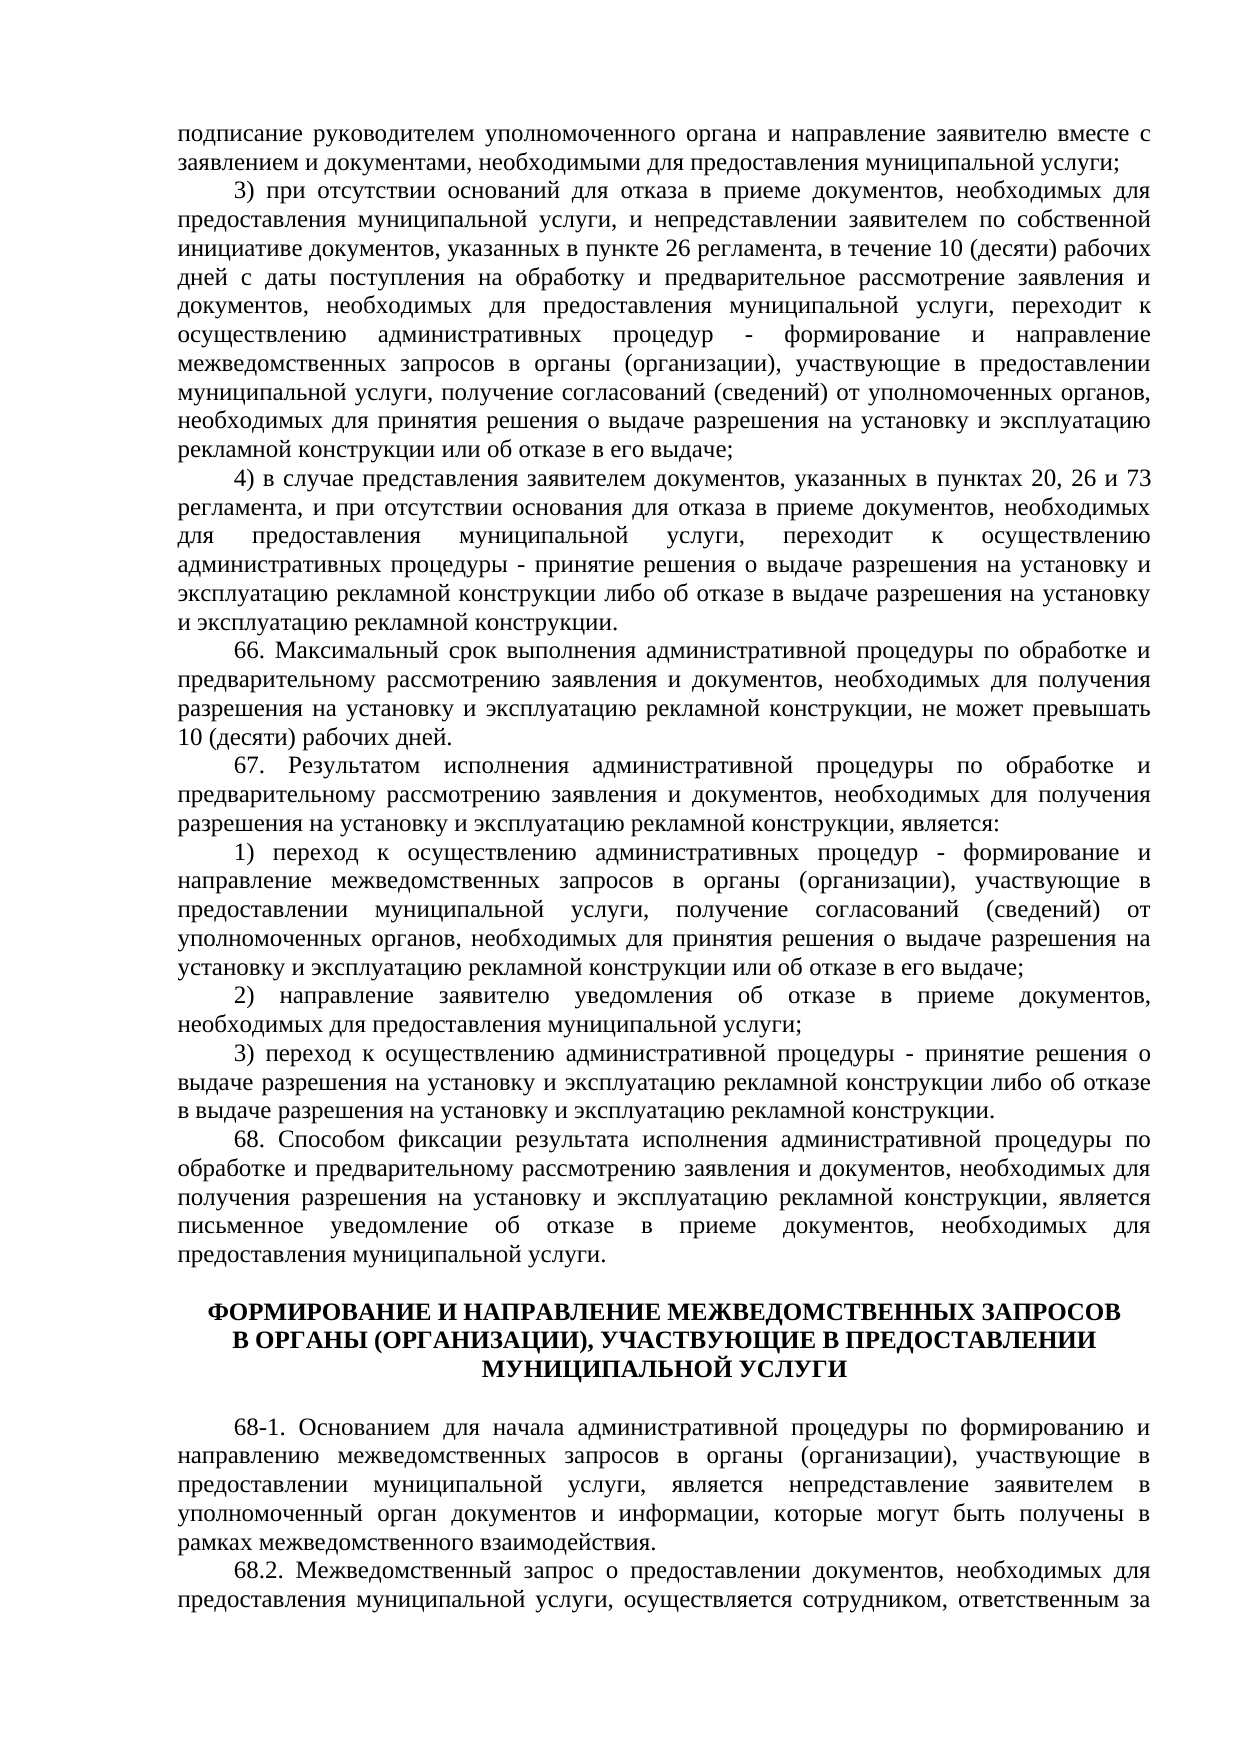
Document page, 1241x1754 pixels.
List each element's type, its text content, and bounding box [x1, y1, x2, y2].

text 68. Способом фиксации результата исполнения административной процедуры по обработке и предварительному рассмотрению заявления и документов, необходимых для получения разрешения на установку и эксплуатацию рекламной конструкции, является письменное уведомление об отказе в приеме документов, необходимых для предоставления муниципальной услуги. [177, 1124, 1152, 1268]
text 3) переход к осуществлению административной процедуры - принятие решения о выдаче разрешения на установку и эксплуатацию рекламной конструкции либо об отказе в выдаче разрешения на установку и эксплуатацию рекламной конструкции. [177, 1038, 1152, 1124]
text 67. Результатом исполнения административной процедуры по обработке и предварительному рассмотрению заявления и документов, необходимых для получения разрешения на установку и эксплуатацию рекламной конструкции, является: [177, 751, 1152, 837]
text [177, 1556, 1152, 1613]
text 68-1. Основанием для начала административной процедуры по формированию и направлению межведомственных запросов в органы (организации), участвующие в предоставлении муниципальной услуги, является непредставление заявителем в уполномоченный орган документов и информации, которые могут быть получены в рамках межведомственного взаимодействия. [177, 1412, 1152, 1556]
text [177, 118, 1152, 176]
title В ОРГАНЫ (ОРГАНИЗАЦИИ), УЧАСТВУЮЩИЕ В ПРЕДОСТАВЛЕНИИ [177, 1326, 1152, 1354]
text 2) направление заявителю уведомления об отказе в приеме документов, необходимых для предоставления муниципальной услуги; [177, 981, 1152, 1038]
title МУНИЦИПАЛЬНОЙ УСЛУГИ [177, 1354, 1152, 1383]
text 4) в случае представления заявителем документов, указанных в пунктах 20, 26 и 73 регламента, и при отсутствии основания для отказа в приеме документов, необходимых для предоставления муниципальной услуги, переходит к осуществлению административных процедуры - принятие решения о выдаче разрешения на установку и эксплуатацию рекламной конструкции либо об отказе в выдаче разрешения на установку и эксплуатацию рекламной конструкции. [177, 463, 1152, 636]
title ФОРМИРОВАНИЕ И НАПРАВЛЕНИЕ МЕЖВЕДОМСТВЕННЫХ ЗАПРОСОВ [177, 1297, 1152, 1326]
text 1) переход к осуществлению административных процедур - формирование и направление межведомственных запросов в органы (организации), участвующие в предоставлении муниципальной услуги, получение согласований (сведений) от уполномоченных органов, необходимых для принятия решения о выдаче разрешения на установку и эксплуатацию рекламной конструкции или об отказе в его выдаче; [177, 837, 1152, 981]
text 3) при отсутствии оснований для отказа в приеме документов, необходимых для предоставления муниципальной услуги, и непредставлении заявителем по собственной инициативе документов, указанных в пункте 26 регламента, в течение 10 (десяти) рабочих дней с даты поступления на обработку и предварительное рассмотрение заявления и документов, необходимых для предоставления муниципальной услуги, переходит к осуществлению административных процедур - формирование и направление межведомственных запросов в органы (организации), участвующие в предоставлении муниципальной услуги, получение согласований (сведений) от уполномоченных органов, необходимых для принятия решения о выдаче разрешения на установку и эксплуатацию рекламной конструкции или об отказе в его выдаче; [177, 176, 1152, 463]
text 66. Максимальный срок выполнения административной процедуры по обработке и предварительному рассмотрению заявления и документов, необходимых для получения разрешения на установку и эксплуатацию рекламной конструкции, не может превышать 10 (десяти) рабочих дней. [177, 636, 1152, 751]
